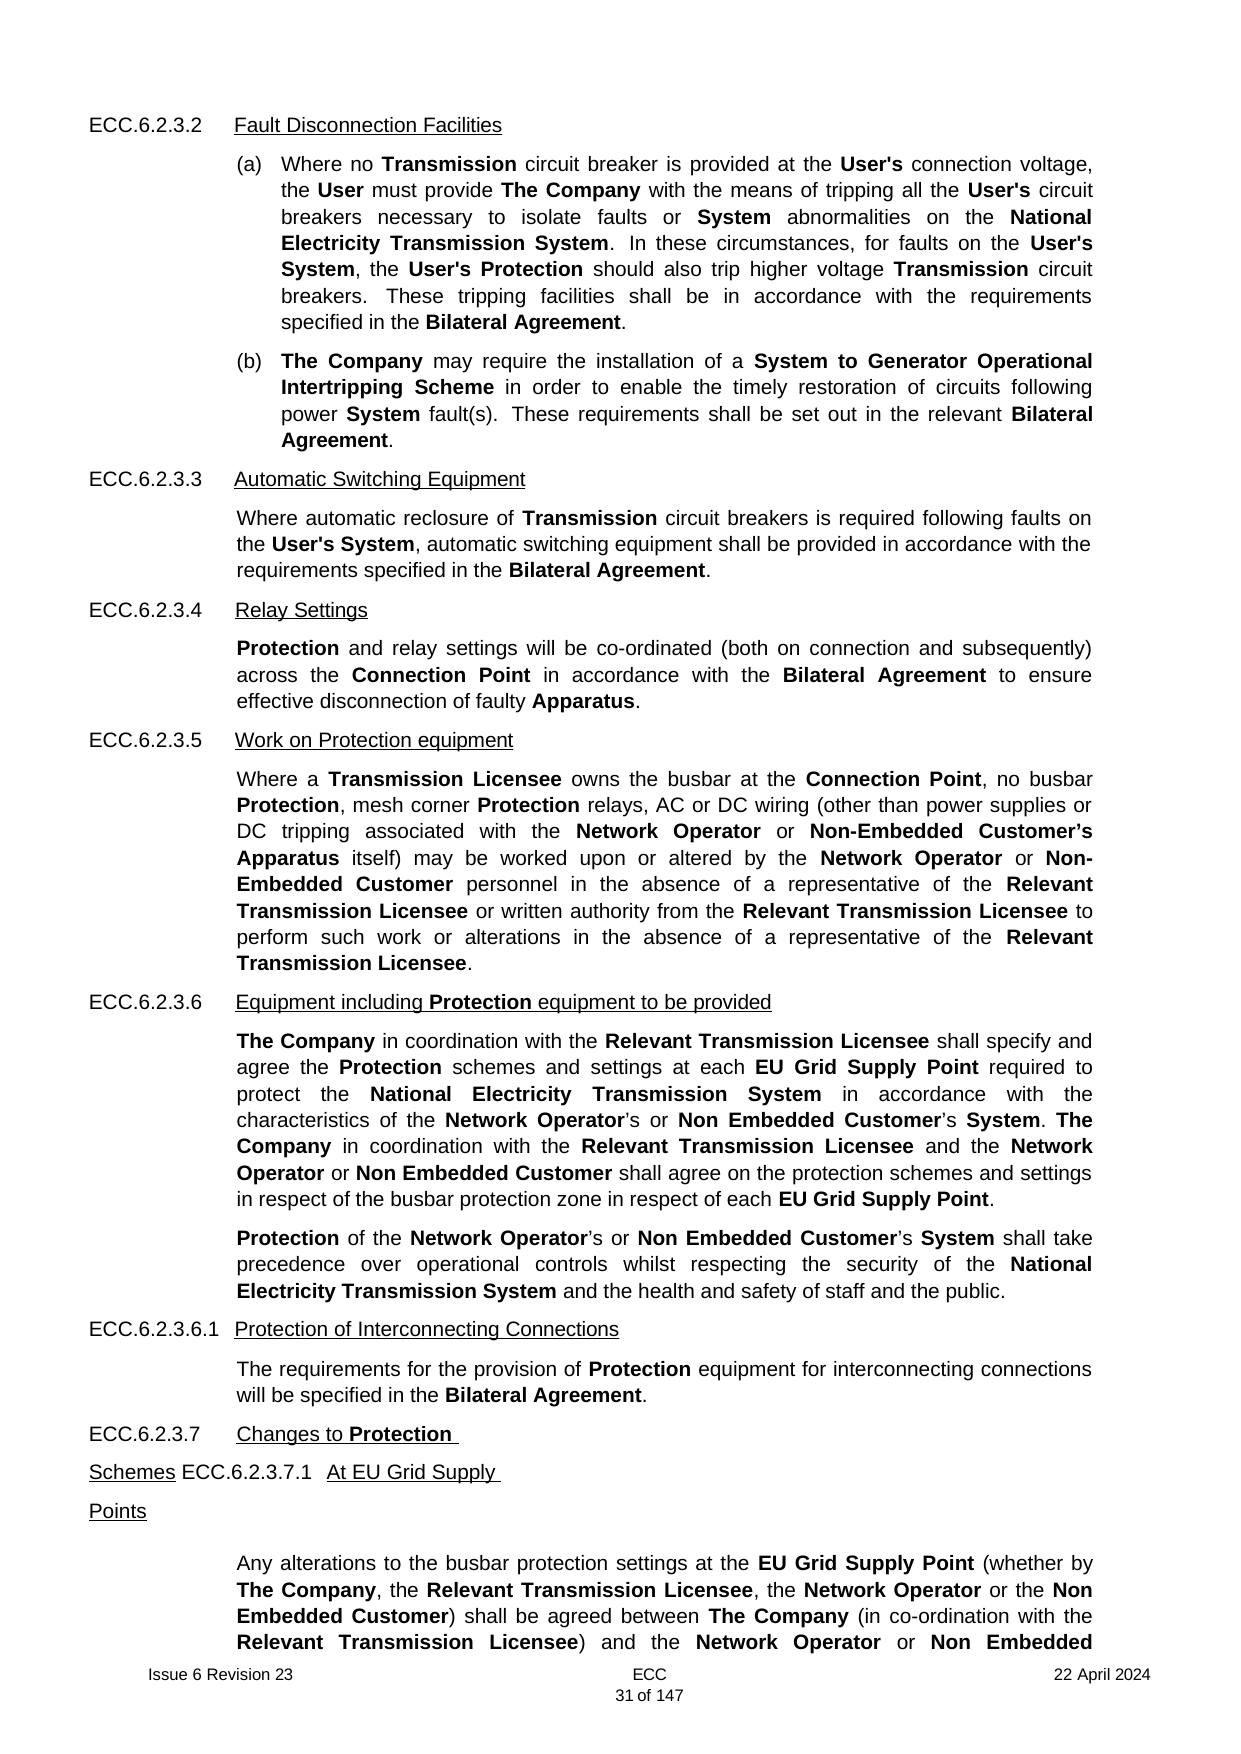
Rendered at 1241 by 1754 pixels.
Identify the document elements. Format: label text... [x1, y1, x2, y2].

text Protection and relay settings will be co-ordinated (both on connection and subsequently) across the Connection Point in accordance with the Bilateral Agreement to ensure effective disconnection of faulty Apparatus. [236, 636, 1093, 713]
text ECC.6.2.3.6 Equipment including Protection equipment to be provided [89, 990, 1217, 1014]
text ECC.6.2.3.4 Relay Settings [89, 597, 1217, 621]
text ECC.6.2.3.7 Changes to Protection Schemes ECC.6.2.3.7.1 At EU Grid Supply Points [89, 1422, 544, 1523]
text Where a Transmission Licensee owns the busbar at the Connection Point, no busbar Protection, mesh corner Protection relays, AC or DC wiring (other than power supplies or DC tripping associated with the Network Operator or Non-Embedded Customer’s Apparatus itself) may be worked upon or altered by the Network Operator or Non- Embedded Customer personnel in the absence of a representative of the Relevant Transmission Licensee or written authority from the Relevant Transmission Licensee to perform such work or alterations in the absence of a representative of the Relevant Transmission Licensee. [236, 767, 1093, 975]
text ECC.6.2.3.3 Automatic Switching Equipment [89, 467, 1217, 491]
text Protection of the Network Operator’s or Non Embedded Customer’s System shall take precedence over operational controls whilst respecting the security of the National Electricity Transmission System and the health and safety of staff and the public. [236, 1226, 1093, 1302]
list Where no Transmission circuit breaker is provided at the User's connection voltage, the User must provide The Company with the means of tripping all the User's circuit breakers necessary to isolate faults or System abnormalities on the National Electricity Transmission System. In these circumstances, for faults on the User's System, the User's Protection should also trip higher voltage Transmission circuit breakers. These tripping facilities shall be in accordance with the requirements specified in the Bilateral Agreement. [236, 152, 1093, 334]
text ECC.6.2.3.6.1 Protection of Interconnecting Connections [89, 1317, 1217, 1341]
list The Company may require the installation of a System to Generator Operational Intertripping Scheme in order to enable the timely restoration of circuits following power System fault(s). These requirements shall be set out in the relevant Bilateral Agreement. [236, 349, 1093, 452]
text The requirements for the provision of Protection equipment for interconnecting connections will be specified in the Bilateral Agreement. [236, 1356, 1092, 1407]
text ECC.6.2.3.2 Fault Disconnection Facilities [89, 113, 1217, 137]
text Where automatic reclosure of Transmission circuit breakers is required following faults on the User's System, automatic switching equipment shall be provided in accordance with the requirements specified in the Bilateral Agreement. [236, 506, 1092, 582]
text The Company in coordination with the Relevant Transmission Licensee shall specify and agree the Protection schemes and settings at each EU Grid Supply Point required to protect the National Electricity Transmission System in accordance with the characteristics of the Network Operator’s or Non Embedded Customer’s System. The Company in coordination with the Relevant Transmission Licensee and the Network Operator or Non Embedded Customer shall agree on the protection schemes and settings in respect of the busbar protection zone in respect of each EU Grid Supply Point. [236, 1029, 1093, 1211]
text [236, 1551, 1093, 1654]
text ECC.6.2.3.5 Work on Protection equipment [89, 728, 1217, 752]
